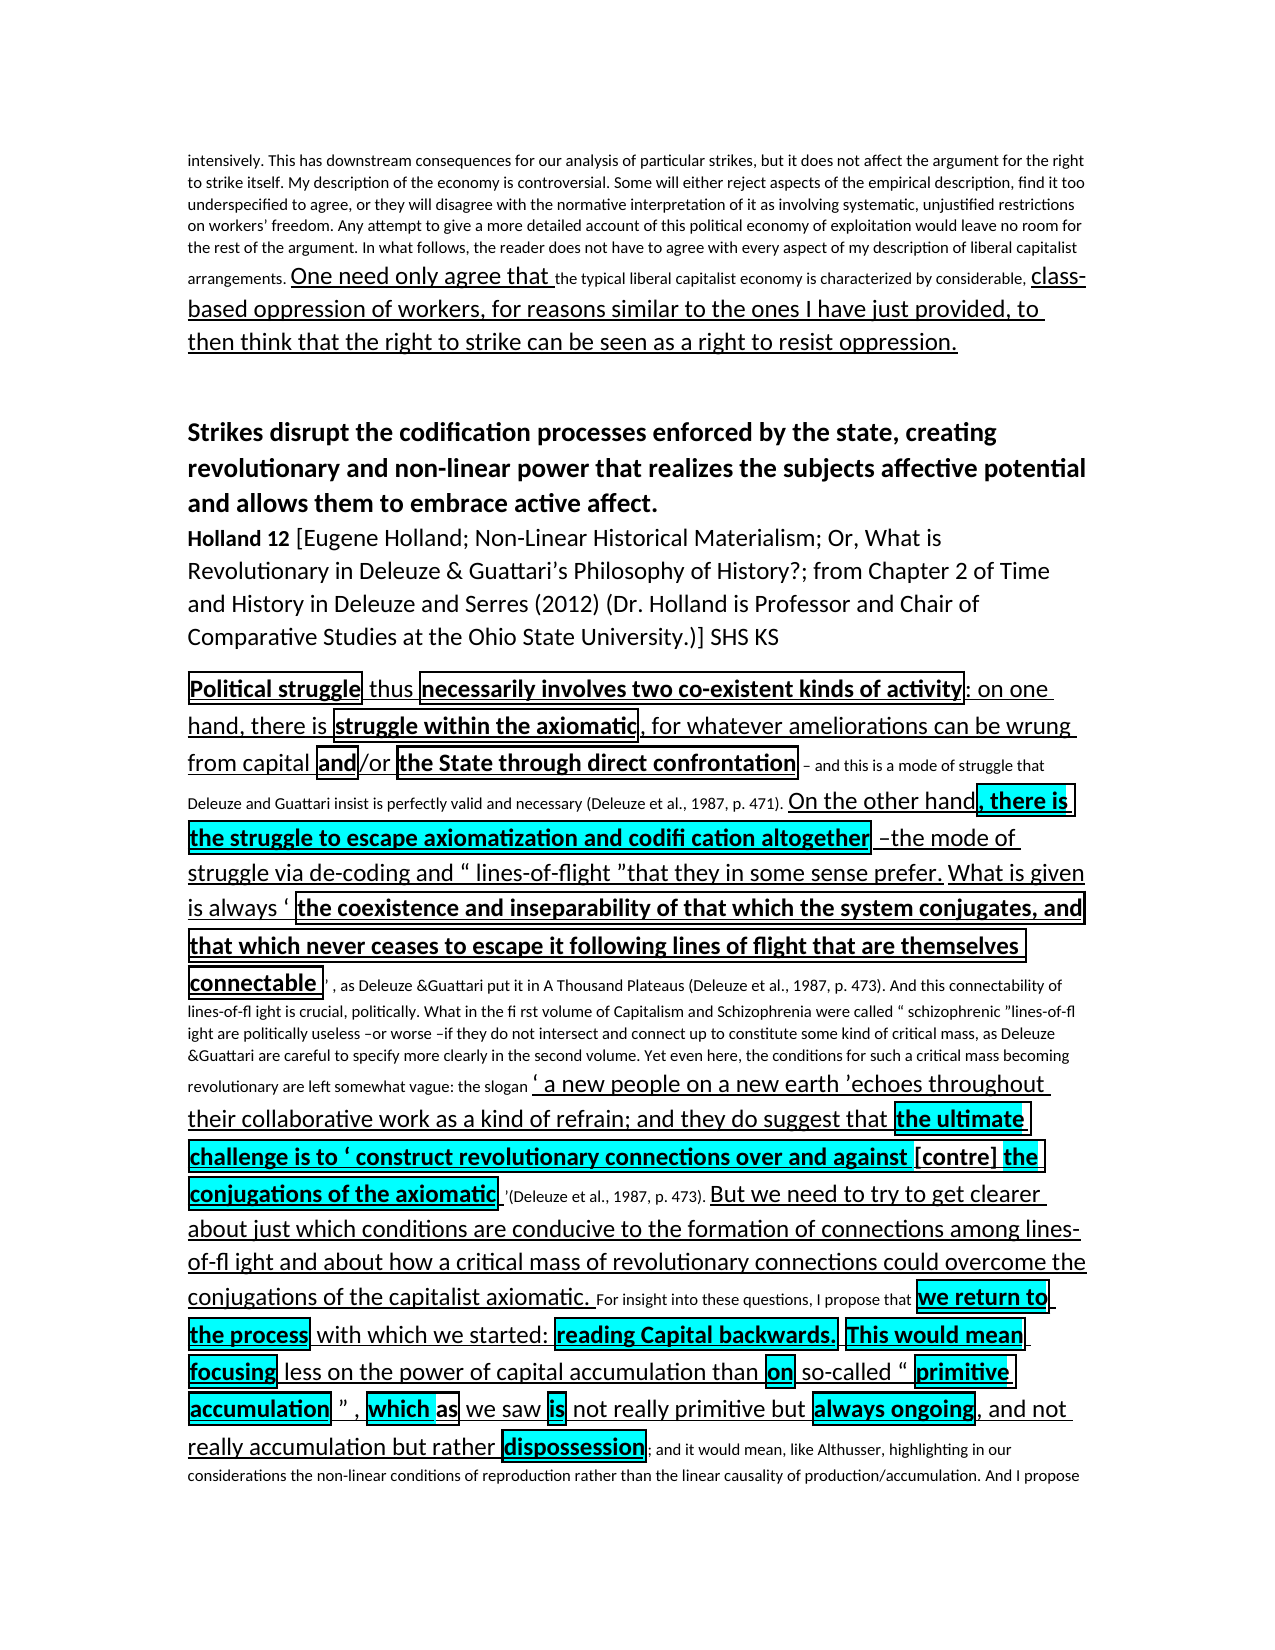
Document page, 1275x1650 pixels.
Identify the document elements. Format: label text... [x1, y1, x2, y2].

text Holland 12 [Eugene Holland; Non-Linear Historical Materialism; Or, What is Revolutionary in Deleuze & Guattari’s Philosophy of History?; from Chapter 2 of Time and History in Deleuze and Serres (2012) (Dr. Holland is Professor and Chair of Comparative Studies at the Ohio State University.)] SHS KS [187, 522, 1087, 652]
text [187, 1273, 1087, 1485]
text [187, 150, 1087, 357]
subtitle Strikes disrupt the codification processes enforced by the state, creating revolutionary and non-linear power that realizes the subjects affective potential and allows them to embrace active affect. [187, 415, 1087, 520]
